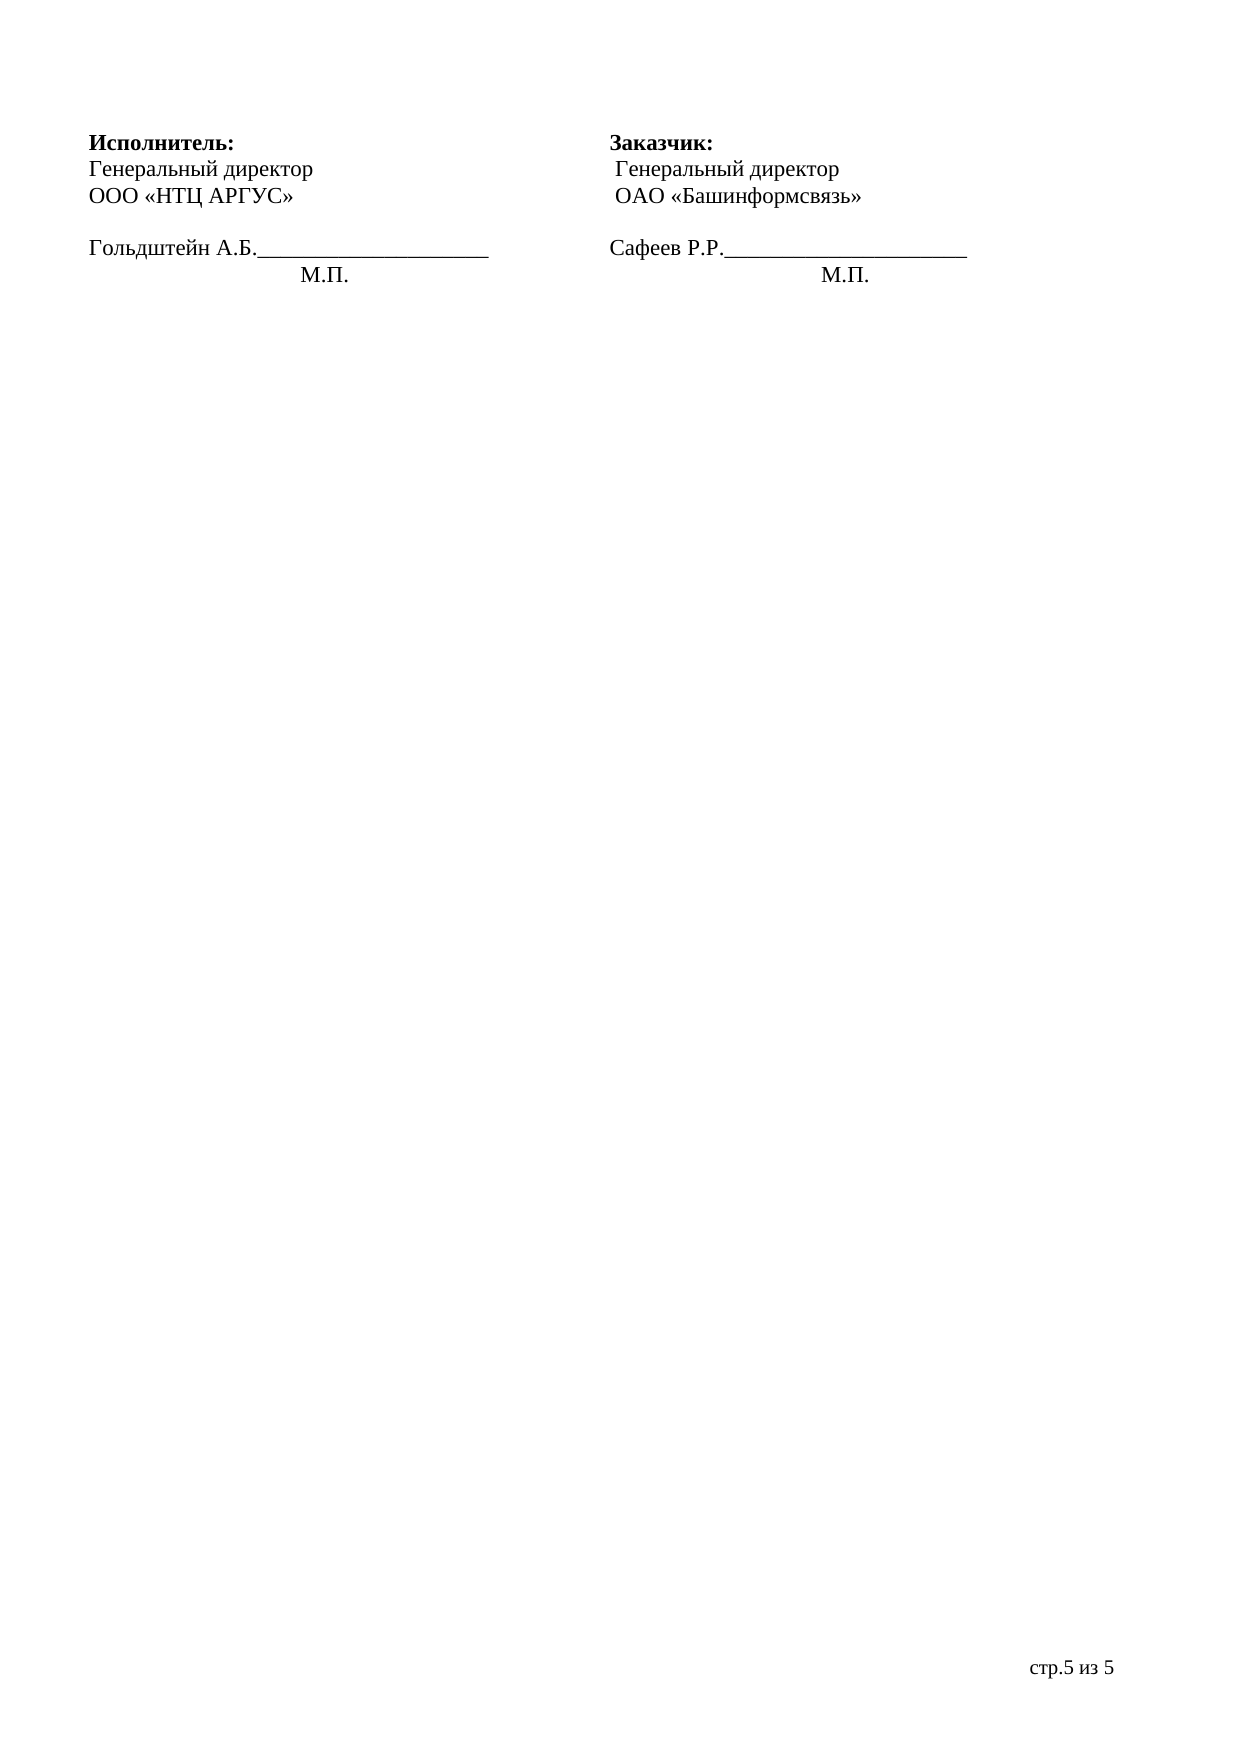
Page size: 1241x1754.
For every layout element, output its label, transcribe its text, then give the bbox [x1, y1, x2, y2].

table_cell Исполнитель: Генеральный директор ООО «НТЦ АРГУС» Гольдштейн А.Б.____________________ М.П. [78, 103, 598, 287]
table_cell Заказчик: Генеральный директор ОАО «Башинформсвязь» Сафеев Р.Р._____________________ М.П. [598, 103, 1119, 287]
